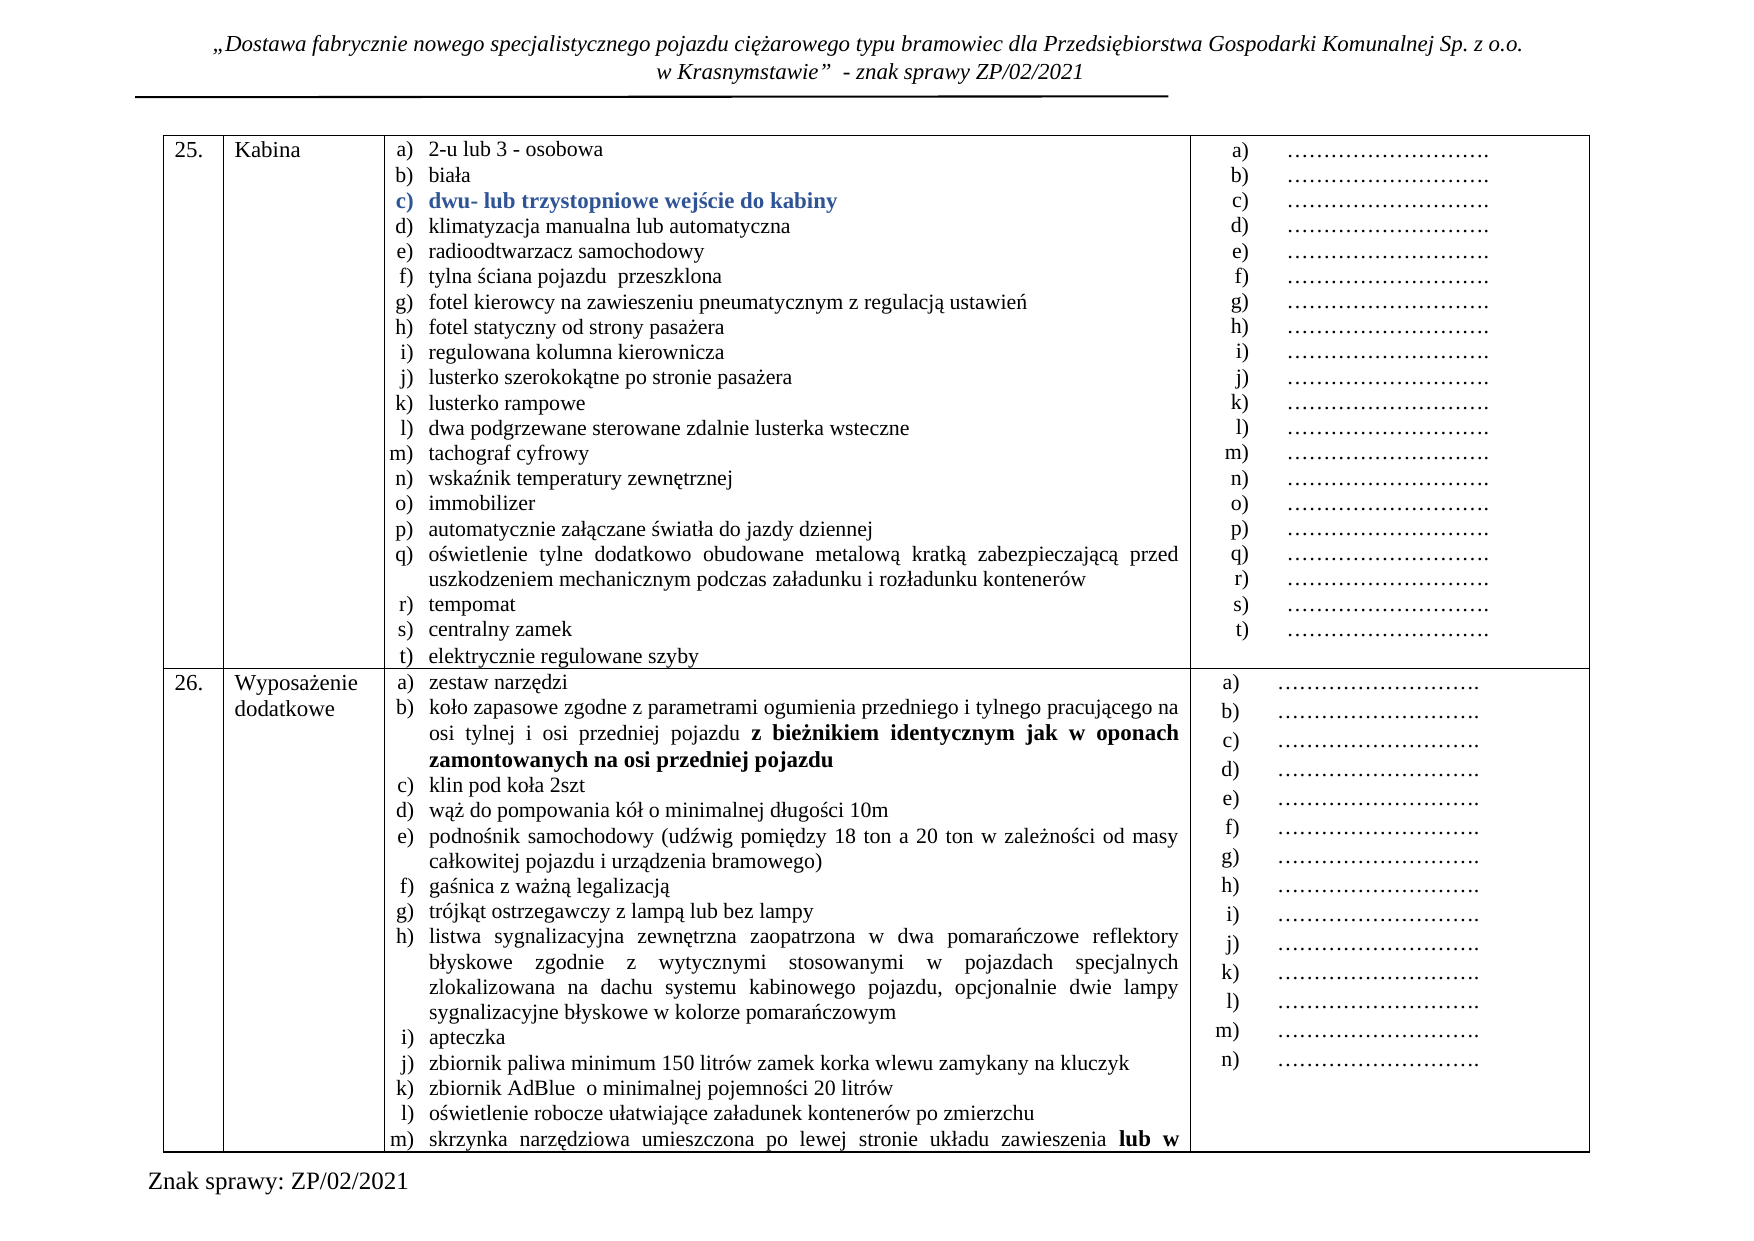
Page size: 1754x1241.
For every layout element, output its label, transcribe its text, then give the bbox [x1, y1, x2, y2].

table_cell 2-u lub 3 - osobowa biała dwu- lub trzystopniowe wejście do kabiny klimatyzacja manualna lub automatyczna radioodtwarzacz samochodowy tylna ściana pojazdu przeszklona fotel kierowcy na zawieszeniu pneumatycznym z regulacją ustawień fotel statyczny od strony pasażera regulowana kolumna kierownicza lusterko szerokokątne po stronie pasażera lusterko rampowe dwa podgrzewane sterowane zdalnie lusterka wsteczne tachograf cyfrowy wskaźnik temperatury zewnętrznej immobilizer automatycznie załączane światła do jazdy dziennej oświetlenie tylne dodatkowo obudowane metalową kratką zabezpieczającą przed uszkodzeniem mechanicznym podczas załadunku i rozładunku kontenerów tempomat centralny zamek elektrycznie regulowane szyby [385, 136, 1190, 668]
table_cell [224, 669, 384, 1151]
table_cell 25. [164, 136, 223, 668]
table_cell ………………………. ………………………. ………………………. ………………………. ………………………. ………………………. ………………………. ………………………. ………………………. ………………………. ………………………. ………………………. ………………………. ………………………. ………………………. ………………………. ………………………. ………………………. ………………………. ………………………. [1191, 136, 1589, 668]
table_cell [1191, 669, 1589, 1151]
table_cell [385, 669, 1190, 1151]
table_cell 26. [164, 669, 223, 1151]
table_cell Kabina [224, 136, 384, 668]
